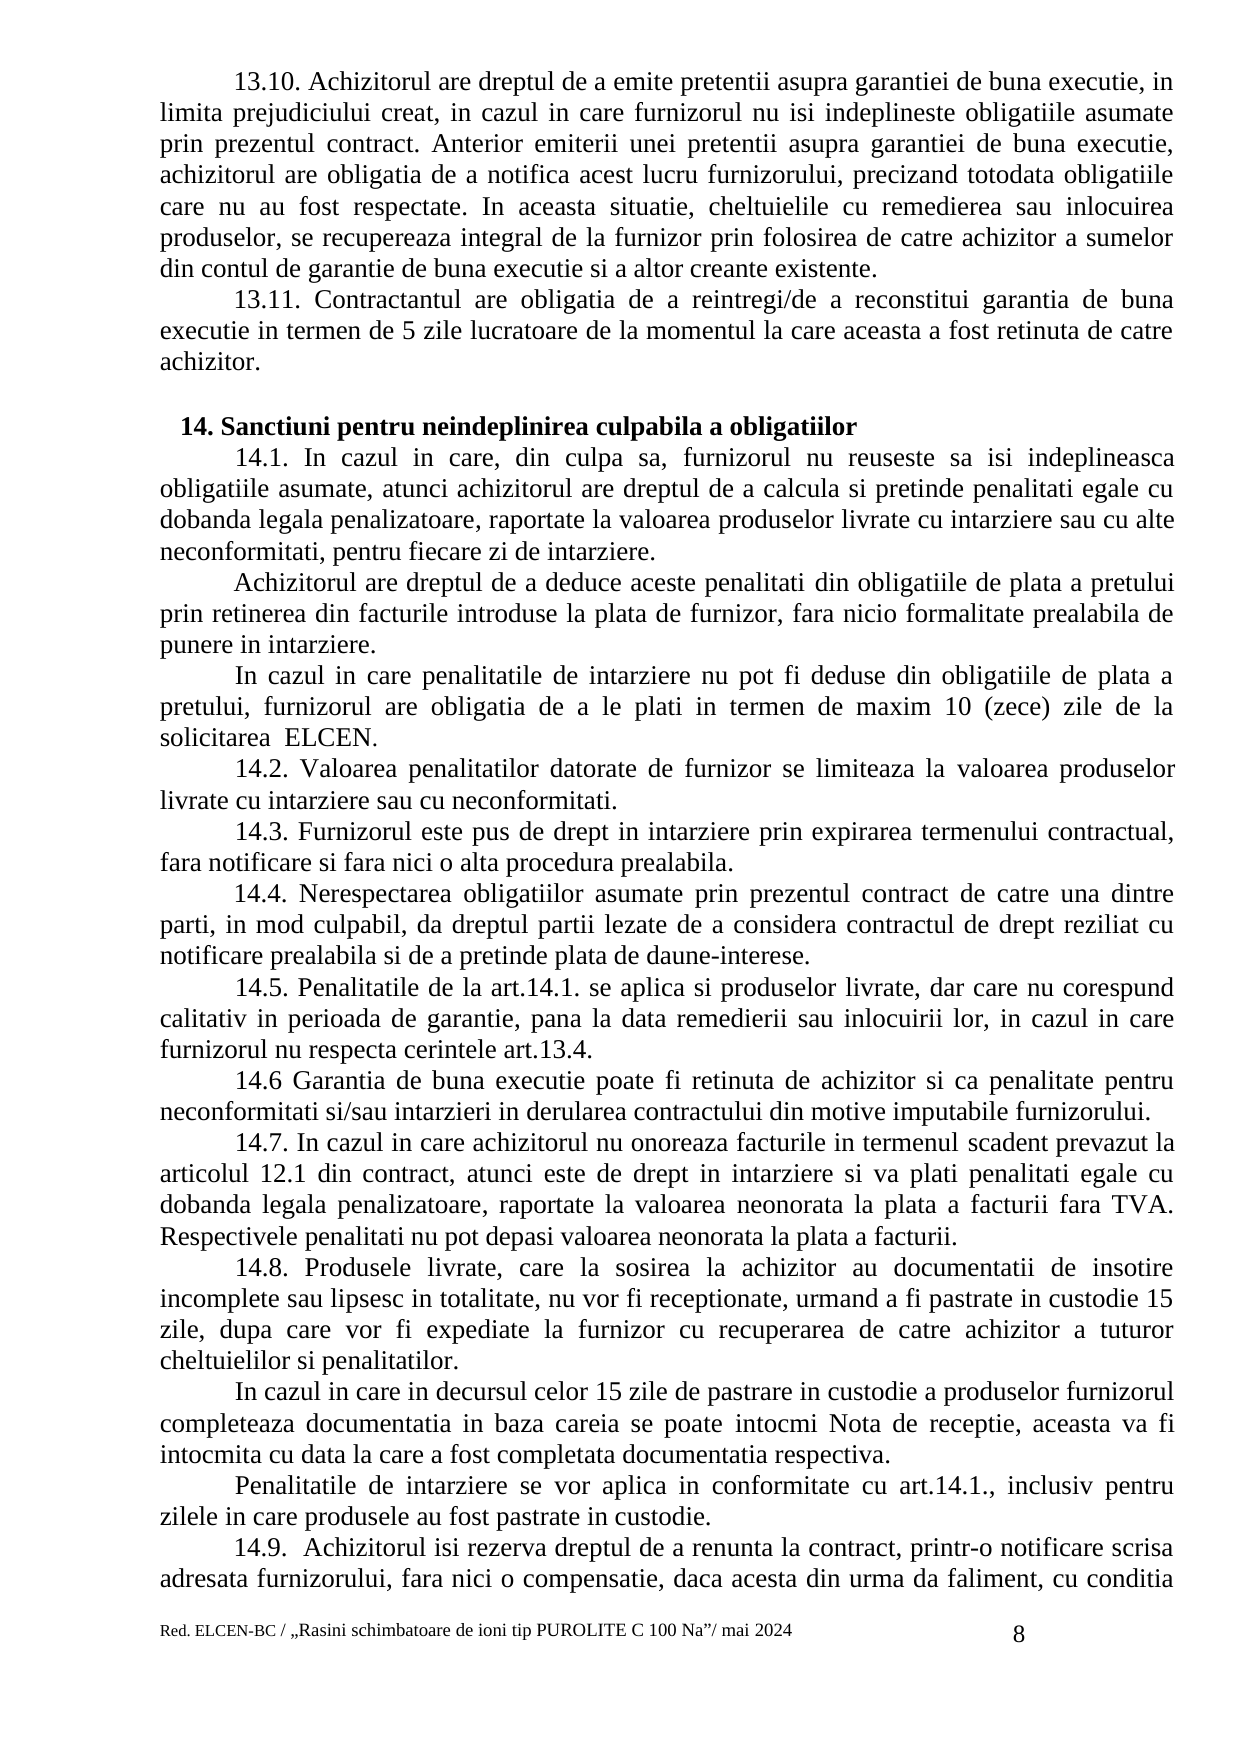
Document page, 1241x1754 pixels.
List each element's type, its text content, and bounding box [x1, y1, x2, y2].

list 13.11. Contractantul are obligatia de a reintregi/de a reconstitui garantia de buna executie in termen de 5 zile lucratoare de la momentul la care aceasta a fost retinuta de catre achizitor. [159, 283, 1175, 376]
text 14. Sanctiuni pentru neindeplinirea culpabila a obligatiilor [159, 410, 1175, 441]
text 14.3. Furnizorul este pus de drept in intarziere prin expirarea termenului contractual, fara notificare si fara nici o alta procedura prealabila. [159, 815, 1175, 877]
text In cazul in care in decursul celor 15 zile de pastrare in custodie a produselor furnizorul completeaza documentatia in baza careia se poate intocmi Nota de receptie, aceasta va fi intocmita cu data la care a fost completata documentatia respectiva. [159, 1376, 1175, 1469]
text In cazul in care penalitatile de intarziere nu pot fi deduse din obligatiile de plata a pretului, furnizorul are obligatia de a le plati in termen de maxim 10 (zece) zile de la solicitarea ELCEN. [159, 659, 1175, 753]
text Penalitatile de intarziere se vor aplica in conformitate cu art.14.1., inclusiv pentru zilele in care produsele au fost pastrate in custodie. [159, 1469, 1175, 1531]
text 14.2. Valoarea penalitatilor datorate de furnizor se limiteaza la valoarea produselor livrate cu intarziere sau cu neconformitati. [159, 753, 1175, 815]
text 14.7. In cazul in care achizitorul nu onoreaza facturile in termenul scadent prevazut la articolul 12.1 din contract, atunci este de drept in intarziere si va plati penalitati egale cu dobanda legala penalizatoare, raportate la valoarea neonorata la plata a facturii fara TVA. Respectivele penalitati nu pot depasi valoarea neonorata la plata a facturii. [159, 1126, 1175, 1251]
text 14.4. Nerespectarea obligatiilor asumate prin prezentul contract de catre una dintre parti, in mod culpabil, da dreptul partii lezate de a considera contractul de drept reziliat cu notificare prealabila si de a pretinde plata de daune-interese. [159, 877, 1175, 971]
text 14.5. Penalitatile de la art.14.1. se aplica si produselor livrate, dar care nu corespund calitativ in perioada de garantie, pana la data remedierii sau inlocuirii lor, in cazul in care furnizorul nu respecta cerintele art.13.4. [159, 971, 1175, 1064]
text 14.1. In cazul in care, din culpa sa, furnizorul nu reuseste sa isi indeplineasca obligatiile asumate, atunci achizitorul are dreptul de a calcula si pretinde penalitati egale cu dobanda legala penalizatoare, raportate la valoarea produselor livrate cu intarziere sau cu alte neconformitati, pentru fiecare zi de intarziere. [159, 441, 1175, 566]
text 14.6 Garantia de buna executie poate fi retinuta de achizitor si ca penalitate pentru neconformitati si/sau intarzieri in derularea contractului din motive imputabile furnizorului. [159, 1064, 1175, 1126]
text 14.8. Produsele livrate, care la sosirea la achizitor au documentatii de insotire incomplete sau lipsesc in totalitate, nu vor fi receptionate, urmand a fi pastrate in custodie 15 zile, dupa care vor fi expediate la furnizor cu recuperarea de catre achizitor a tuturor cheltuielilor si penalitatilor. [159, 1251, 1175, 1376]
text Achizitorul are dreptul de a deduce aceste penalitati din obligatiile de plata a pretului prin retinerea din facturile introduse la plata de furnizor, fara nicio formalitate prealabila de punere in intarziere. [159, 566, 1175, 659]
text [159, 1531, 1175, 1593]
text 13.10. Achizitorul are dreptul de a emite pretentii asupra garantiei de buna executie, in limita prejudiciului creat, in cazul in care furnizorul nu isi indeplineste obligatiile asumate prin prezentul contract. Anterior emiterii unei pretentii asupra garantiei de buna executie, achizitorul are obligatia de a notifica acest lucru furnizorului, precizand totodata obligatiile care nu au fost respectate. In aceasta situatie, cheltuielile cu remedierea sau inlocuirea produselor, se recupereaza integral de la furnizor prin folosirea de catre achizitor a sumelor din contul de garantie de buna executie si a altor creante existente. [159, 65, 1175, 283]
